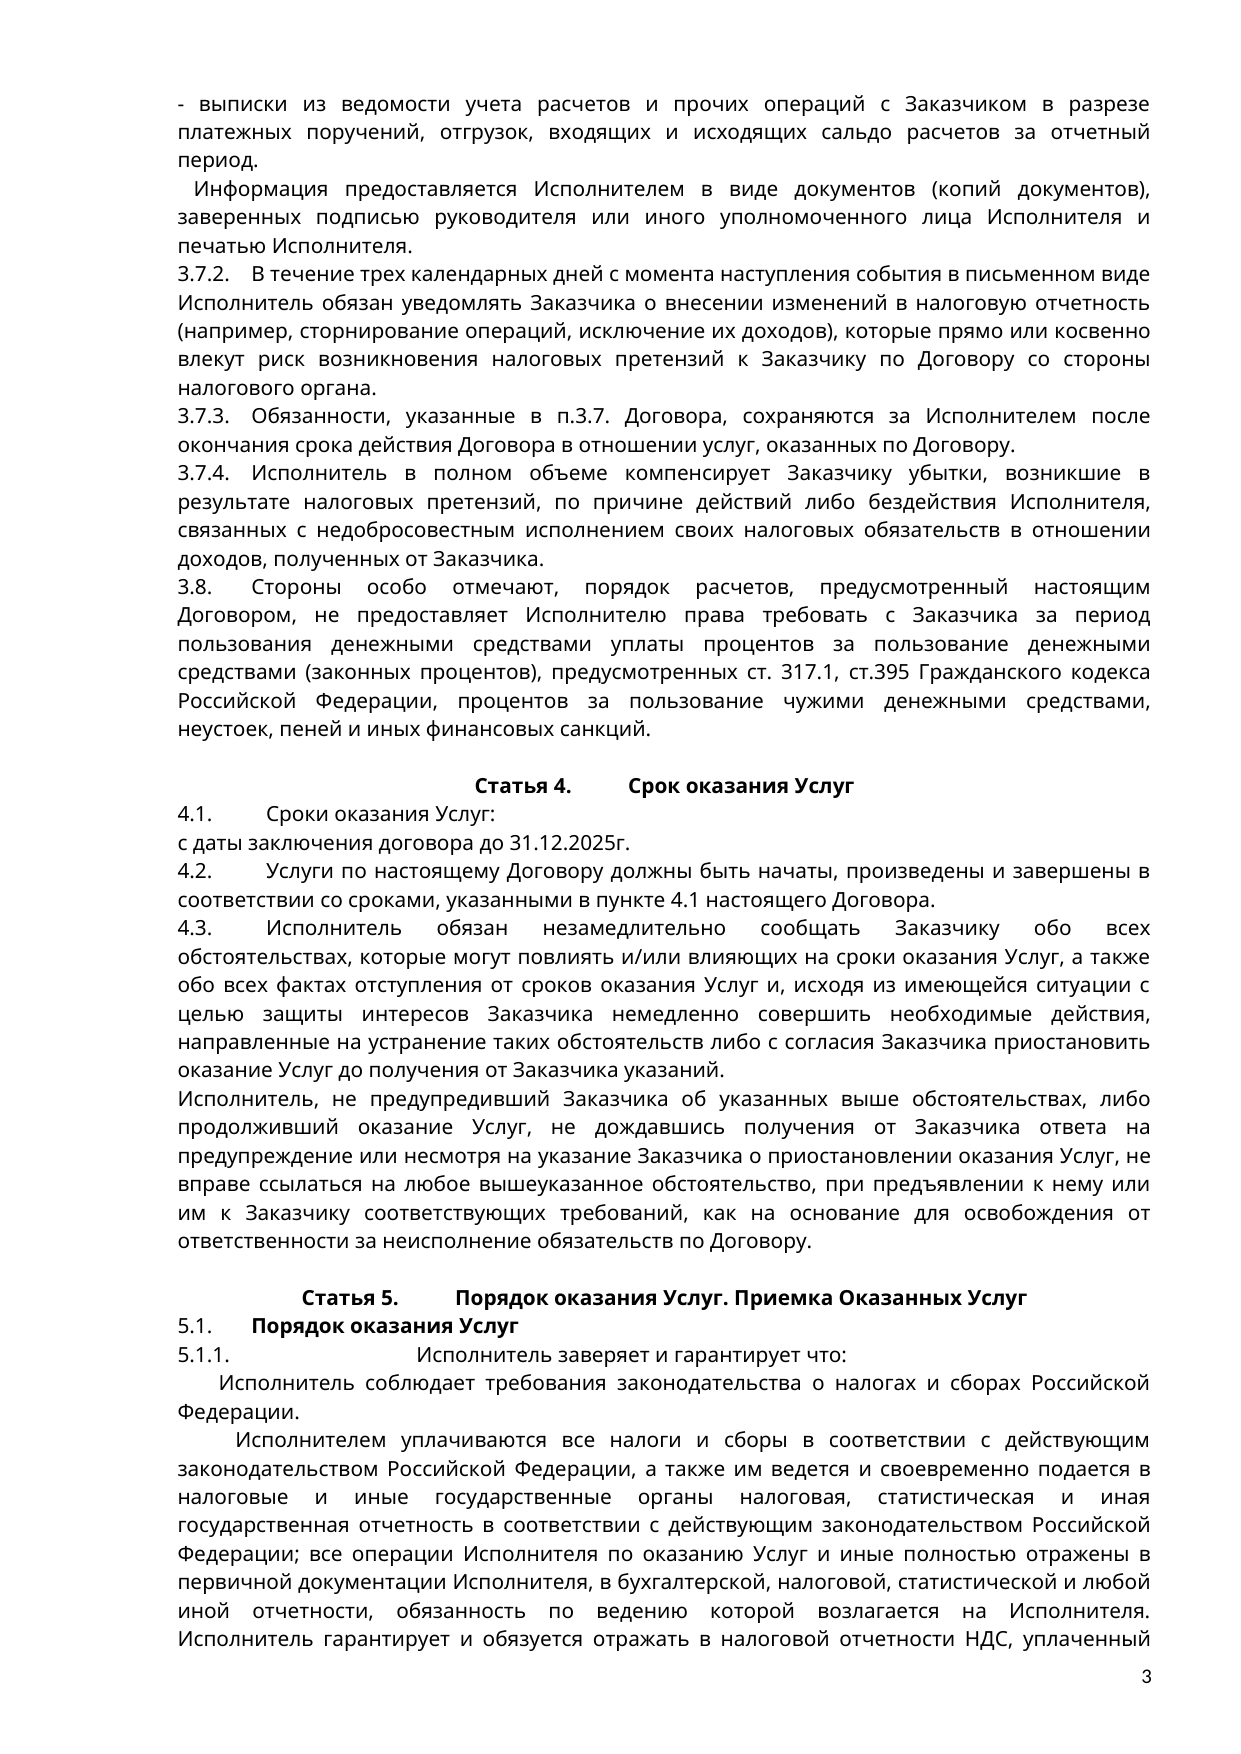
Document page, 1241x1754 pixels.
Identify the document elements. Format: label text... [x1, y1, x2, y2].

subtitle Порядок оказания Услуг. Приемка Оказанных Услуг [177, 1283, 1152, 1311]
list Исполнитель обязан незамедлительно сообщать Заказчику обо всех обстоятельствах, которые могут повлиять и/или влияющих на сроки оказания Услуг, а также обо всех фактах отступления от сроков оказания Услуг и, исходя из имеющейся ситуации с целью защиты интересов Заказчика немедленно совершить необходимые действия, направленные на устранение таких обстоятельств либо с согласия Заказчика приостановить оказание Услуг до получения от Заказчика указаний. [177, 913, 1152, 1084]
list Порядок оказания Услуг [177, 1311, 1152, 1340]
text Исполнитель, не предупредивший Заказчика об указанных выше обстоятельствах, либо продолживший оказание Услуг, не дождавшись получения от Заказчика ответа на предупреждение или несмотря на указание Заказчика о приостановлении оказания Услуг, не вправе ссылаться на любое вышеуказанное обстоятельство, при предъявлении к нему или им к Заказчику соответствующих требований, как на основание для освобождения от ответственности за неисполнение обязательств по Договору. [177, 1084, 1152, 1254]
text с даты заключения договора до 31.12.2025г. [177, 828, 1152, 856]
list Обязанности, указанные в п.3.7. Договора, сохраняются за Исполнителем после окончания срока действия Договора в отношении услуг, оказанных по Договору. [177, 401, 1152, 458]
list В течение трех календарных дней с момента наступления события в письменном виде Исполнитель обязан уведомлять Заказчика о внесении изменений в налоговую отчетность (например, сторнирование операций, исключение их доходов), которые прямо или косвенно влекут риск возникновения налоговых претензий к Заказчику по Договору со стороны налогового органа. [177, 259, 1152, 401]
list Исполнитель заверяет и гарантирует что: [177, 1340, 1152, 1368]
list Стороны особо отмечают, порядок расчетов, предусмотренный настоящим Договором, не предоставляет Исполнителю права требовать с Заказчика за период пользования денежными средствами уплаты процентов за пользование денежными средствами (законных процентов), предусмотренных ст. 317.1, ст.395 Гражданского кодекса Российской Федерации, процентов за пользование чужими денежными средствами, неустоек, пеней и иных финансовых санкций. [177, 572, 1152, 743]
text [177, 1425, 1152, 1653]
subtitle Срок оказания Услуг [177, 771, 1152, 799]
list - выписки из ведомости учета расчетов и прочих операций с Заказчиком в разрезе платежных поручений, отгрузок, входящих и исходящих сальдо расчетов за отчетный период. [177, 89, 1152, 174]
text Исполнитель соблюдает требования законодательства о налогах и сборах Российской Федерации. [177, 1368, 1152, 1425]
list Информация предоставляется Исполнителем в виде документов (копий документов), заверенных подписью руководителя или иного уполномоченного лица Исполнителя и печатью Исполнителя. [177, 174, 1152, 259]
list Исполнитель в полном объеме компенсирует Заказчику убытки, возникшие в результате налоговых претензий, по причине действий либо бездействия Исполнителя, связанных с недобросовестным исполнением своих налоговых обязательств в отношении доходов, полученных от Заказчика. [177, 458, 1152, 572]
list Услуги по настоящему Договору должны быть начаты, произведены и завершены в соответствии со сроками, указанными в пункте 4.1 настоящего Договора. [177, 856, 1152, 913]
list Сроки оказания Услуг: [177, 799, 1152, 828]
